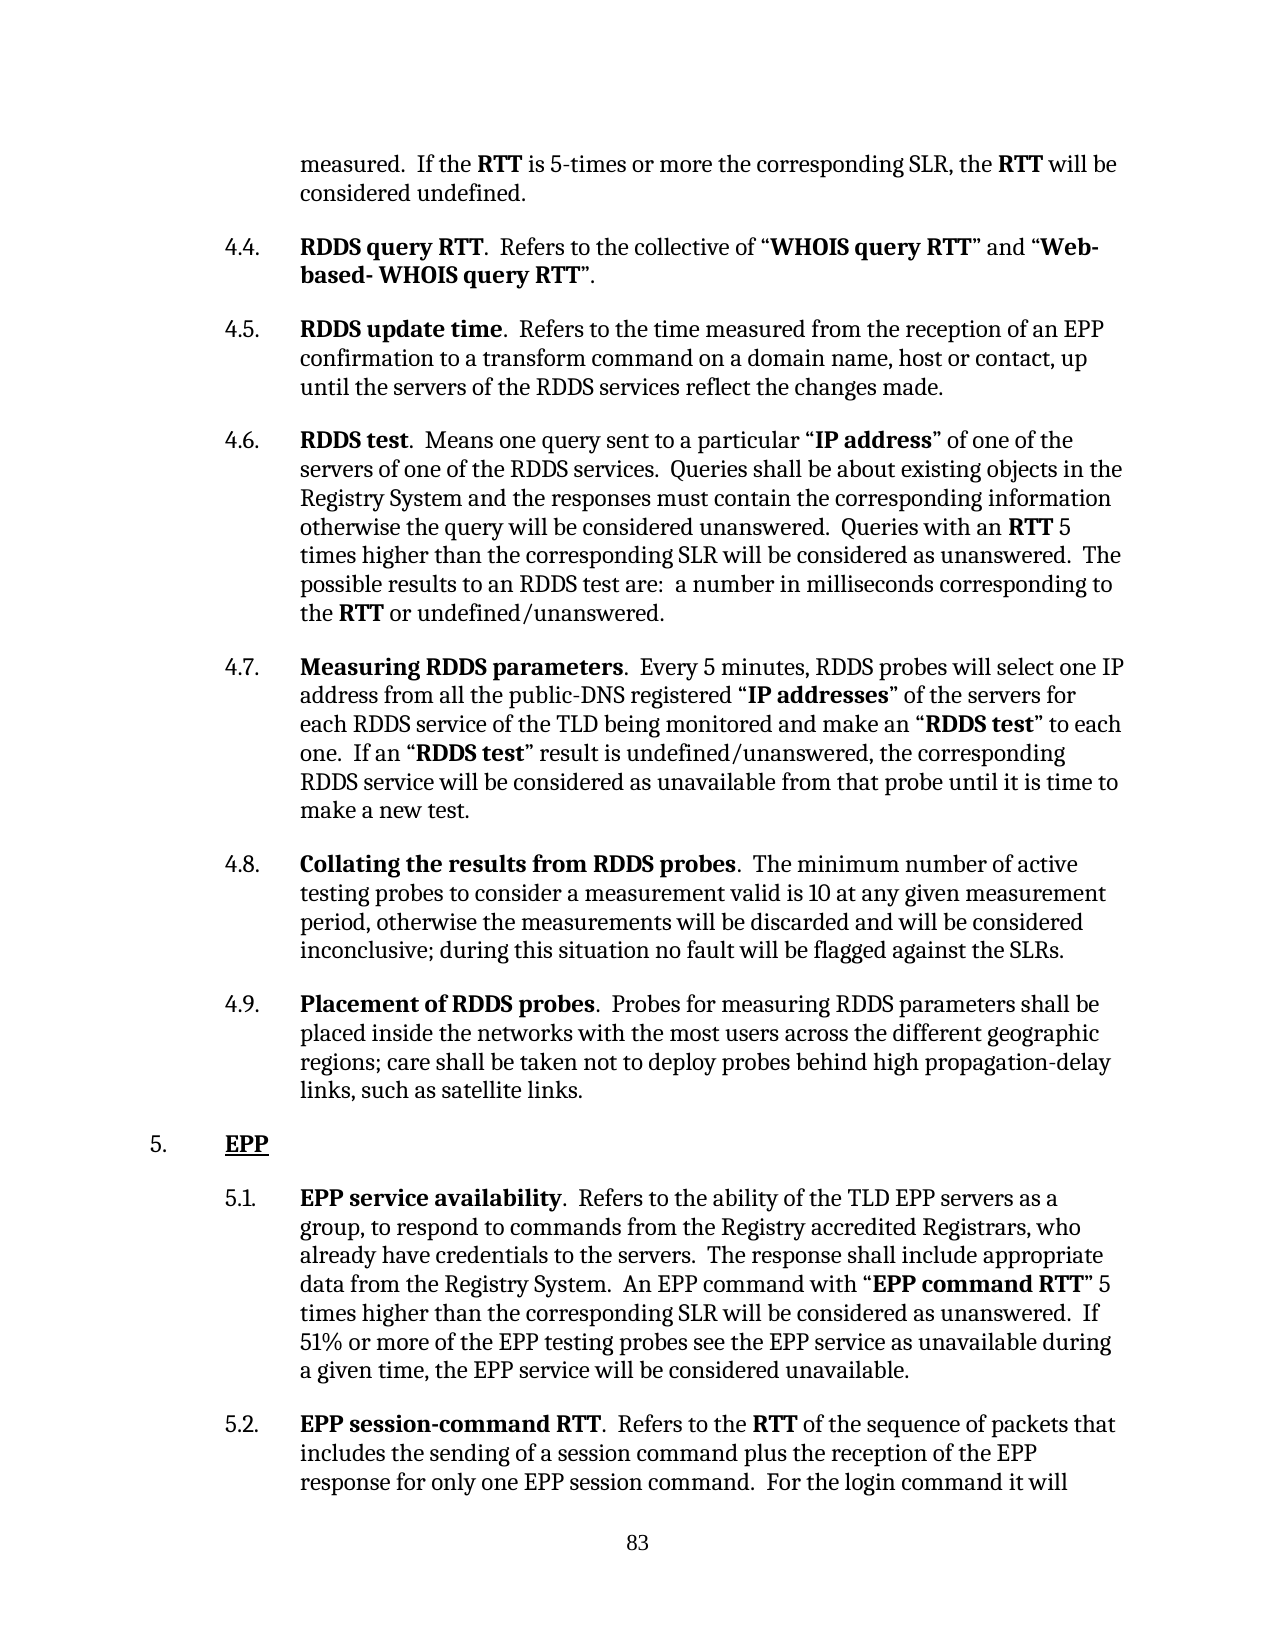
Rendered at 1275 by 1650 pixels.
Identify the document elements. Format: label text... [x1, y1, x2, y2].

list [225, 1410, 1125, 1496]
list EPP [150, 1130, 1125, 1159]
list RDDS test. Means one query sent to a particular “IP address” of one of the servers of one of the RDDS services. Queries shall be about existing objects in the Registry System and the responses must contain the corresponding information otherwise the query will be considered unanswered. Queries with an RTT 5 times higher than the corresponding SLR will be considered as unanswered. The possible results to an RDDS test are: a number in milliseconds corresponding to the RTT or undefined/unanswered. [225, 426, 1125, 627]
list EPP service availability. Refers to the ability of the TLD EPP servers as a group, to respond to commands from the Registry accredited Registrars, who already have credentials to the servers. The response shall include appropriate data from the Registry System. An EPP command with “EPP command RTT” 5 times higher than the corresponding SLR will be considered as unanswered. If 51% or more of the EPP testing probes see the EPP service as unavailable during a given time, the EPP service will be considered unavailable. [225, 1184, 1125, 1385]
list Placement of RDDS probes. Probes for measuring RDDS parameters shall be placed inside the networks with the most users across the different geographic regions; care shall be taken not to deploy probes behind high propagation-delay links, such as satellite links. [225, 990, 1125, 1105]
list RDDS update time. Refers to the time measured from the reception of an EPP confirmation to a transform command on a domain name, host or contact, up until the servers of the RDDS services reflect the changes made. [225, 315, 1125, 401]
list Measuring RDDS parameters. Every 5 minutes, RDDS probes will select one IP address from all the public-DNS registered “IP addresses” of the servers for each RDDS service of the TLD being monitored and make an “RDDS test” to each one. If an “RDDS test” result is undefined/unanswered, the corresponding RDDS service will be considered as unavailable from that probe until it is time to make a new test. [225, 652, 1125, 825]
list RDDS query RTT. Refers to the collective of “WHOIS query RTT” and “Web-based- WHOIS query RTT”. [225, 232, 1125, 290]
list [225, 150, 1125, 207]
list Collating the results from RDDS probes. The minimum number of active testing probes to consider a measurement valid is 10 at any given measurement period, otherwise the measurements will be discarded and will be considered inconclusive; during this situation no fault will be flagged against the SLRs. [225, 850, 1125, 965]
